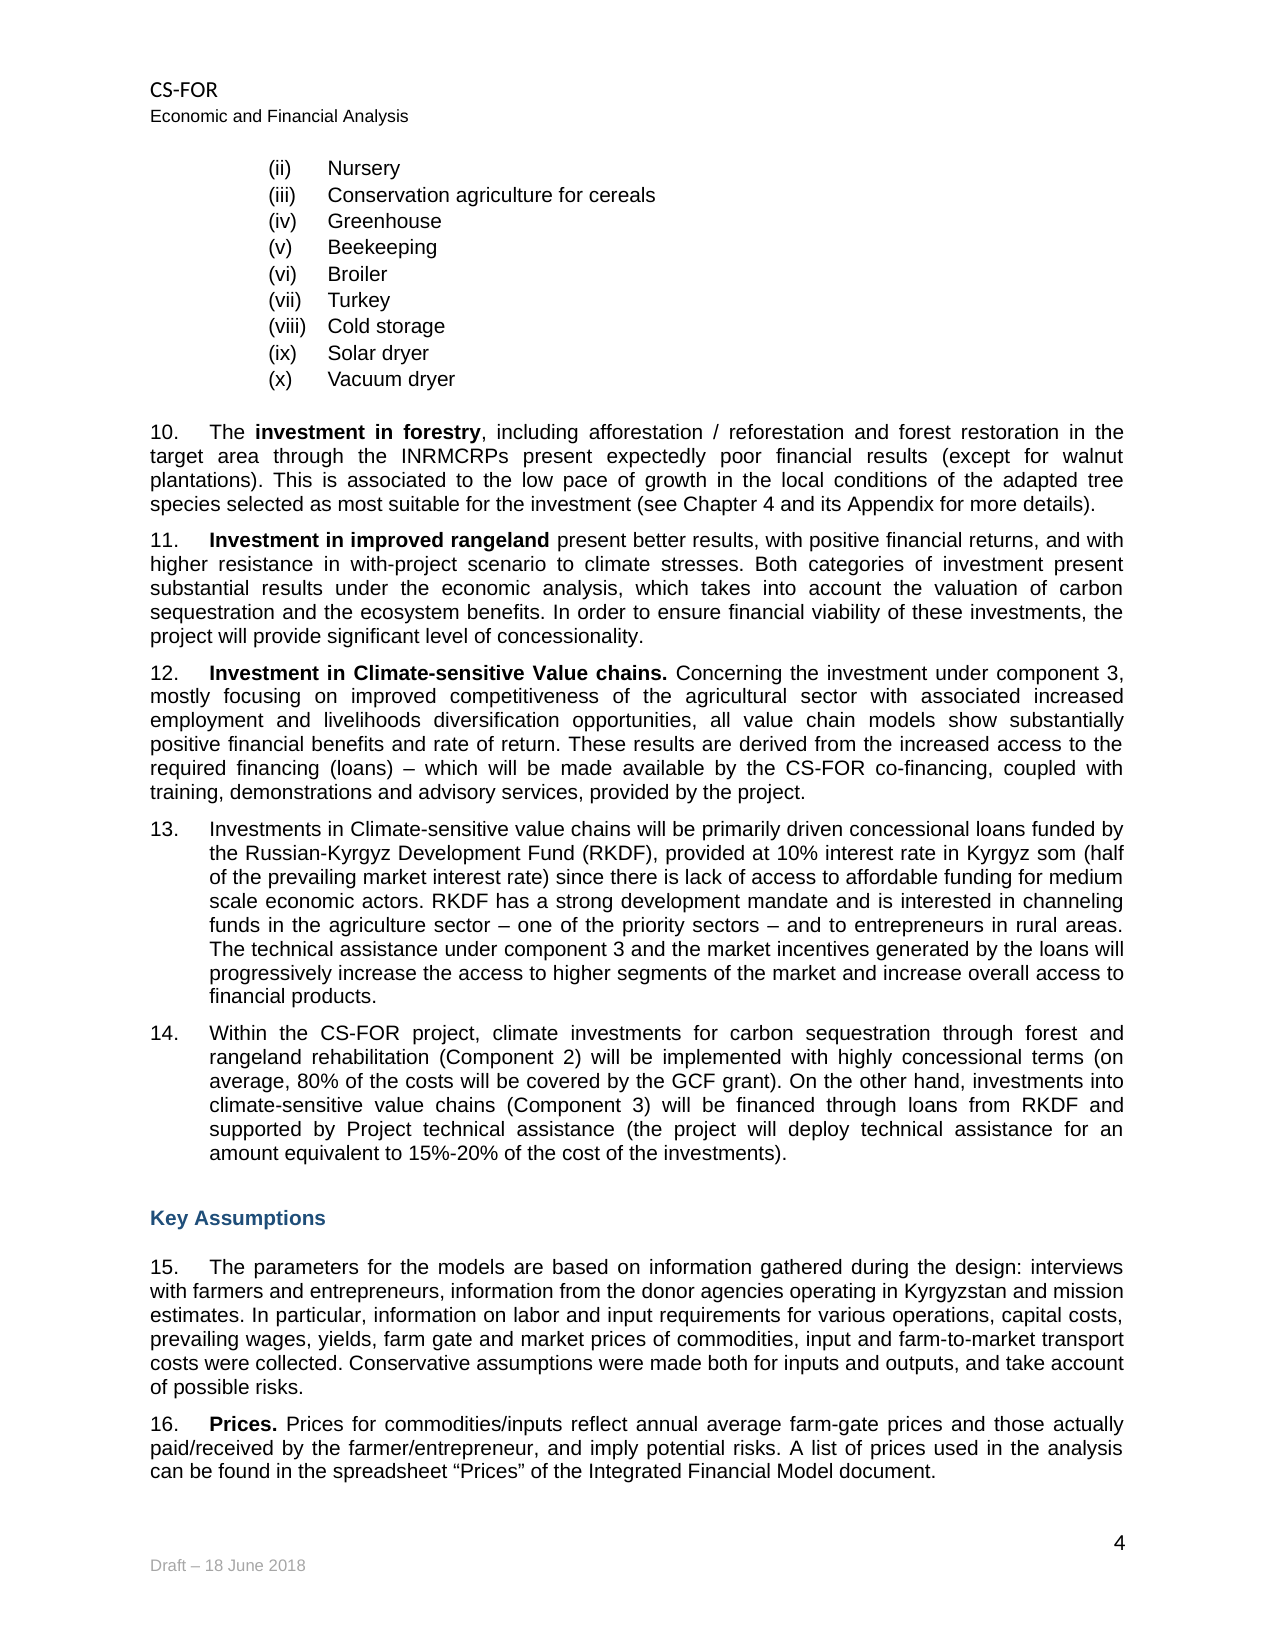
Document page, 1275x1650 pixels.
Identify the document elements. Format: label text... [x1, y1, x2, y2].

list Investment in Climate-sensitive Value chains. Concerning the investment under component 3, mostly focusing on improved competitiveness of the agricultural sector with associated increased employment and livelihoods diversification opportunities, all value chain models show substantially positive financial benefits and rate of return. These results are derived from the increased access to the required financing (loans) – which will be made available by the CS-FOR co-financing, coupled with training, demonstrations and advisory services, provided by the project. [150, 660, 1125, 804]
list Within the CS-FOR project, climate investments for carbon sequestration through forest and rangeland rehabilitation (Component 2) will be implemented with highly concessional terms (on average, 80% of the costs will be covered by the GCF grant). On the other hand, investments into climate-sensitive value chains (Component 3) will be financed through loans from RKDF and supported by Project technical assistance (the project will deploy technical assistance for an amount equivalent to 15%-20% of the cost of the investments). [150, 1021, 1125, 1164]
list Prices. Prices for commodities/inputs reflect annual average farm-gate prices and those actually paid/received by the farmer/entrepreneur, and imply potential risks. A list of prices used in the analysis can be found in the spreadsheet “Prices” of the Integrated Financial Model document. [150, 1411, 1125, 1483]
list Cold storage [268, 314, 1125, 338]
list Greenhouse [268, 209, 1125, 233]
list Turkey [268, 288, 1125, 312]
list Investments in Climate-sensitive value chains will be primarily driven concessional loans funded by the Russian-Kyrgyz Development Fund (RKDF), provided at 10% interest rate in Kyrgyz som (half of the prevailing market interest rate) since there is lack of access to affordable funding for medium scale economic actors. RKDF has a strong development mandate and is interested in channeling funds in the agriculture sector – one of the priority sectors – and to entrepreneurs in rural areas. The technical assistance under component 3 and the market incentives generated by the loans will progressively increase the access to higher segments of the market and increase overall access to financial products. [150, 817, 1125, 1008]
list Conservation agriculture for cereals [268, 182, 1125, 206]
list Investment in improved rangeland present better results, with positive financial returns, and with higher resistance in with-project scenario to climate stresses. Both categories of investment present substantial results under the economic analysis, which takes into account the valuation of carbon sequestration and the ecosystem benefits. In order to ensure financial viability of these investments, the project will provide significant level of concessionality. [150, 528, 1125, 648]
list Beekeeping [268, 235, 1125, 259]
list Solar dryer [268, 341, 1125, 364]
list Nursery [268, 156, 1125, 180]
list Vacuum dryer [268, 367, 1125, 391]
list The investment in forestry, including afforestation / reforestation and forest restoration in the target area through the INRMCRPs present expectedly poor financial results (except for walnut plantations). This is associated to the low pace of growth in the local conditions of the adapted tree species selected as most suitable for the investment (see Chapter 4 and its Appendix for more details). [150, 420, 1125, 516]
list Broiler [268, 262, 1125, 286]
list The parameters for the models are based on information gathered during the design: interviews with farmers and entrepreneurs, information from the donor agencies operating in Kyrgyzstan and mission estimates. In particular, information on labor and input requirements for various operations, capital costs, prevailing wages, yields, farm gate and market prices of commodities, input and farm-to-market transport costs were collected. Conservative assumptions were made both for inputs and outputs, and take account of possible risks. [150, 1255, 1125, 1399]
subtitle Key Assumptions [150, 1206, 1125, 1230]
